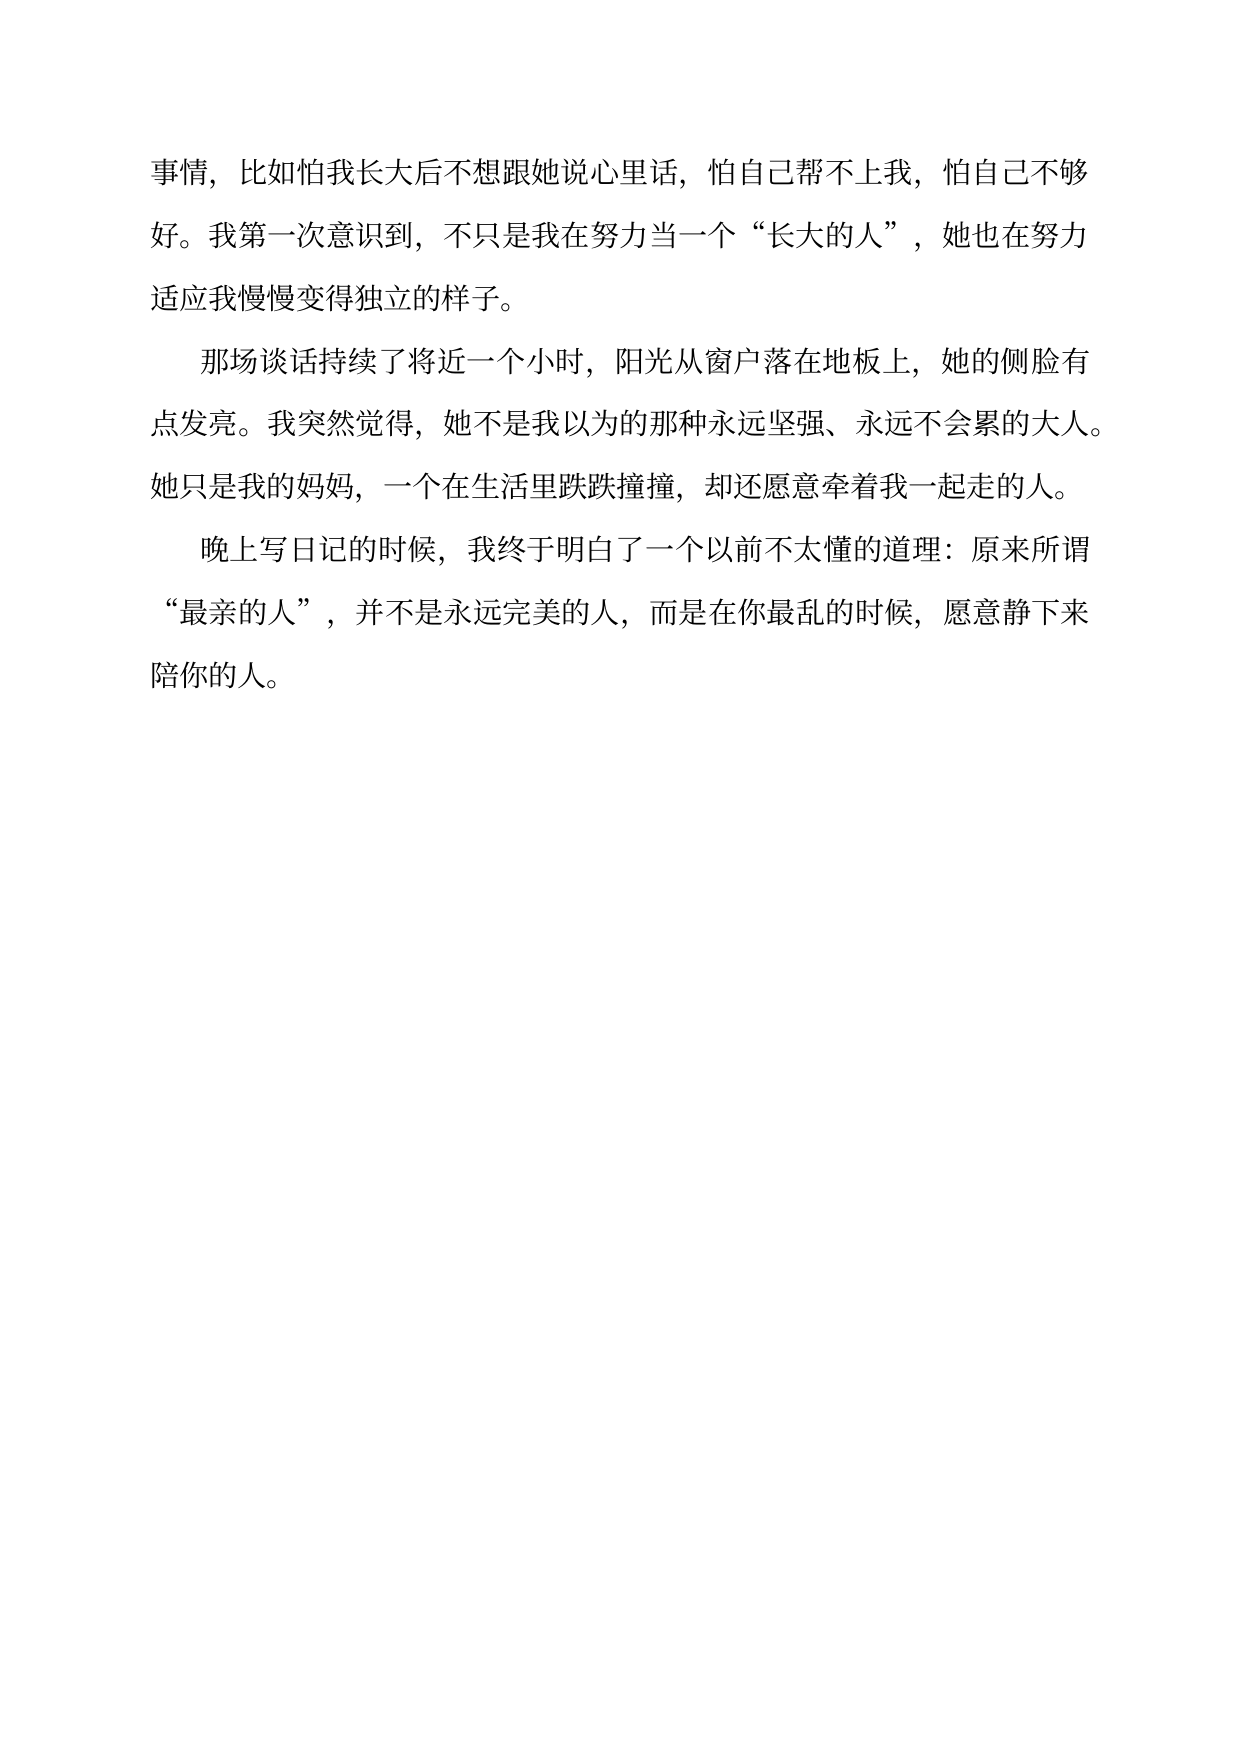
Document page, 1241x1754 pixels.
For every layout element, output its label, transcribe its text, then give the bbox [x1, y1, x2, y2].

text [150, 150, 1090, 317]
text 那场谈话持续了将近一个小时，阳光从窗户落在地板上，她的侧脸有点发亮。我突然觉得，她不是我以为的那种永远坚强、永远不会累的大人。她只是我的妈妈，一个在生活里跌跌撞撞，却还愿意牵着我一起走的人。 [150, 338, 1090, 506]
text 晚上写日记的时候，我终于明白了一个以前不太懂的道理：原来所谓“最亲的人”，并不是永远完美的人，而是在你最乱的时候，愿意静下来陪你的人。 [150, 527, 1090, 694]
